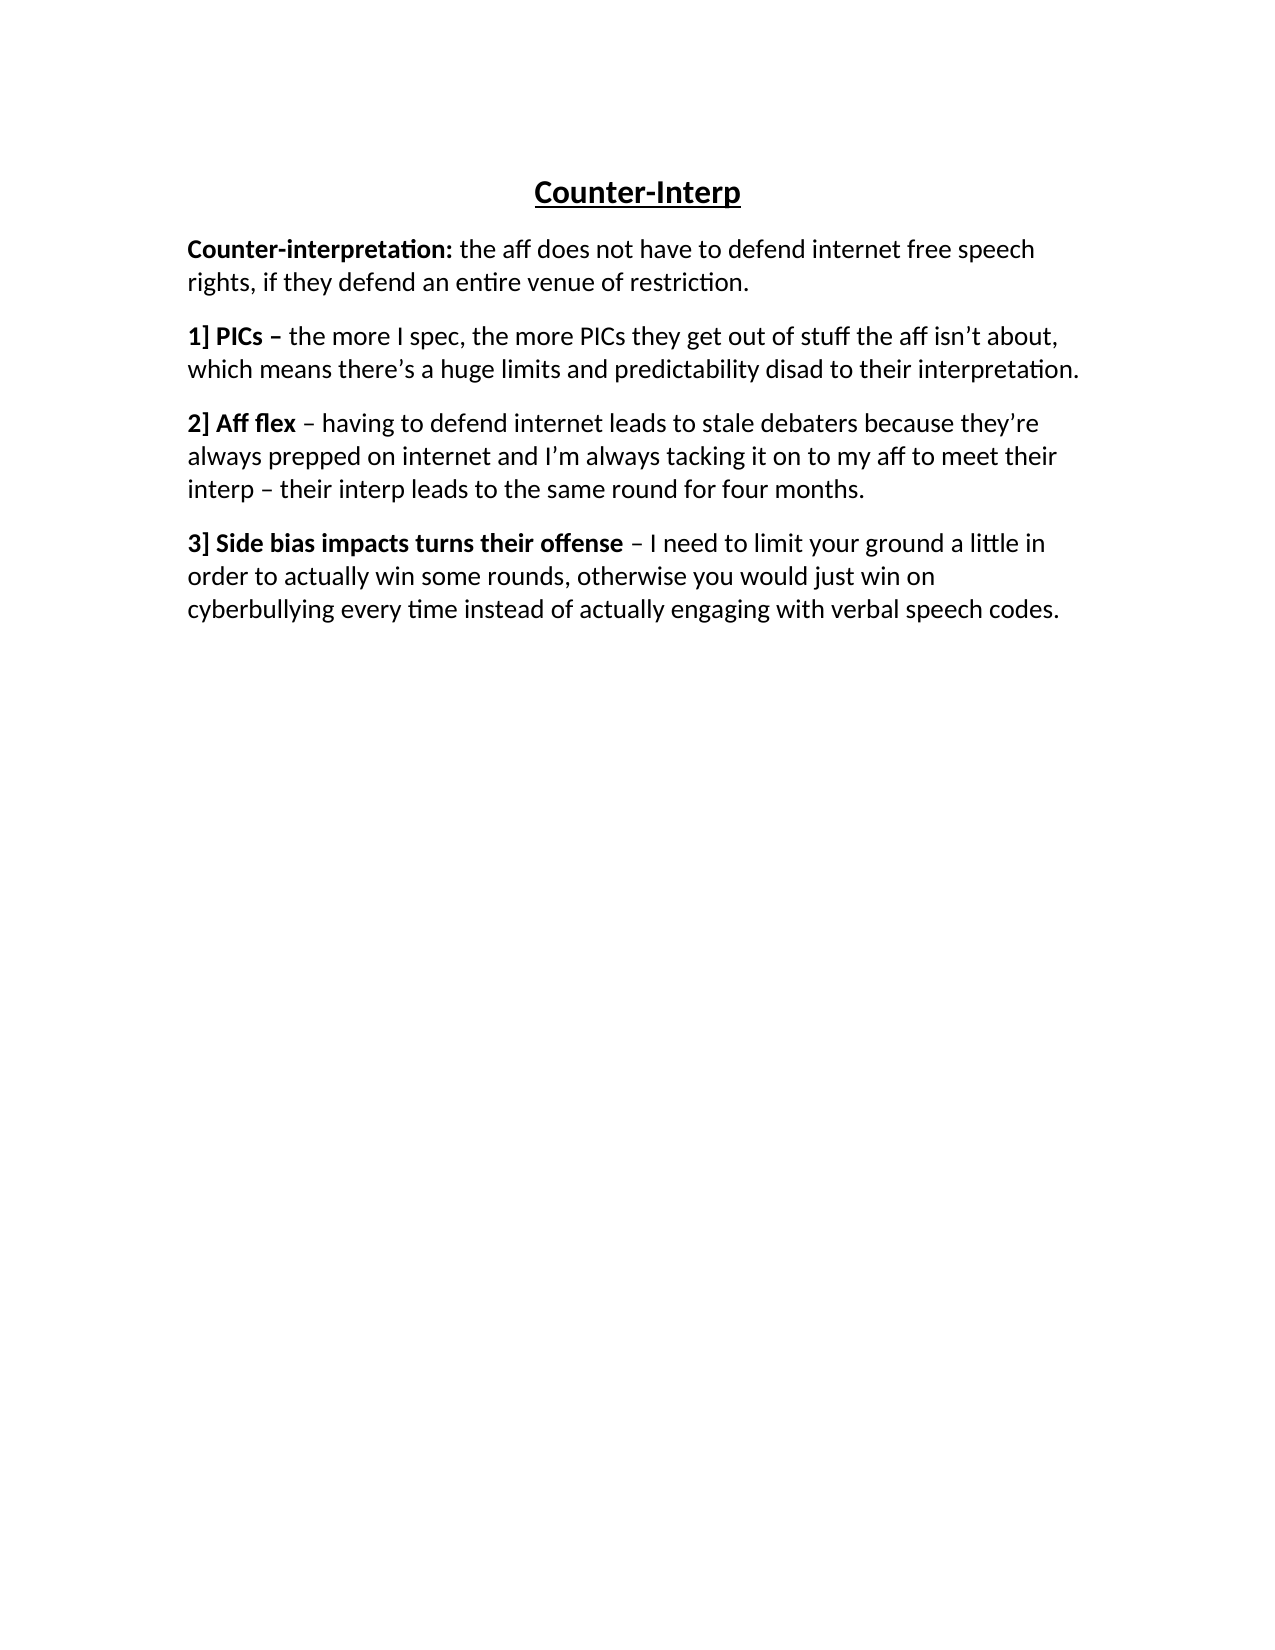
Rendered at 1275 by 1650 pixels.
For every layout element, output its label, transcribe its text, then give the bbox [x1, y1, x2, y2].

subtitle 2] Aff flex – having to defend internet leads to stale debaters because they’re always prepped on internet and I’m always tacking it on to my aff to meet their interp – their interp leads to the same round for four months. [187, 406, 1087, 505]
subtitle Counter-interpretation: the aff does not have to defend internet free speech rights, if they defend an entire venue of restriction. [187, 232, 1087, 298]
subtitle 1] PICs – the more I spec, the more PICs they get out of stuff the aff isn’t about, which means there’s a huge limits and predictability disad to their interpretation. [187, 319, 1087, 385]
subtitle 3] Side bias impacts turns their offense – I need to limit your ground a little in order to actually win some rounds, otherwise you would just win on cyberbullying every time instead of actually engaging with verbal speech codes. [187, 526, 1087, 625]
subtitle Counter-Interp [187, 171, 1087, 212]
